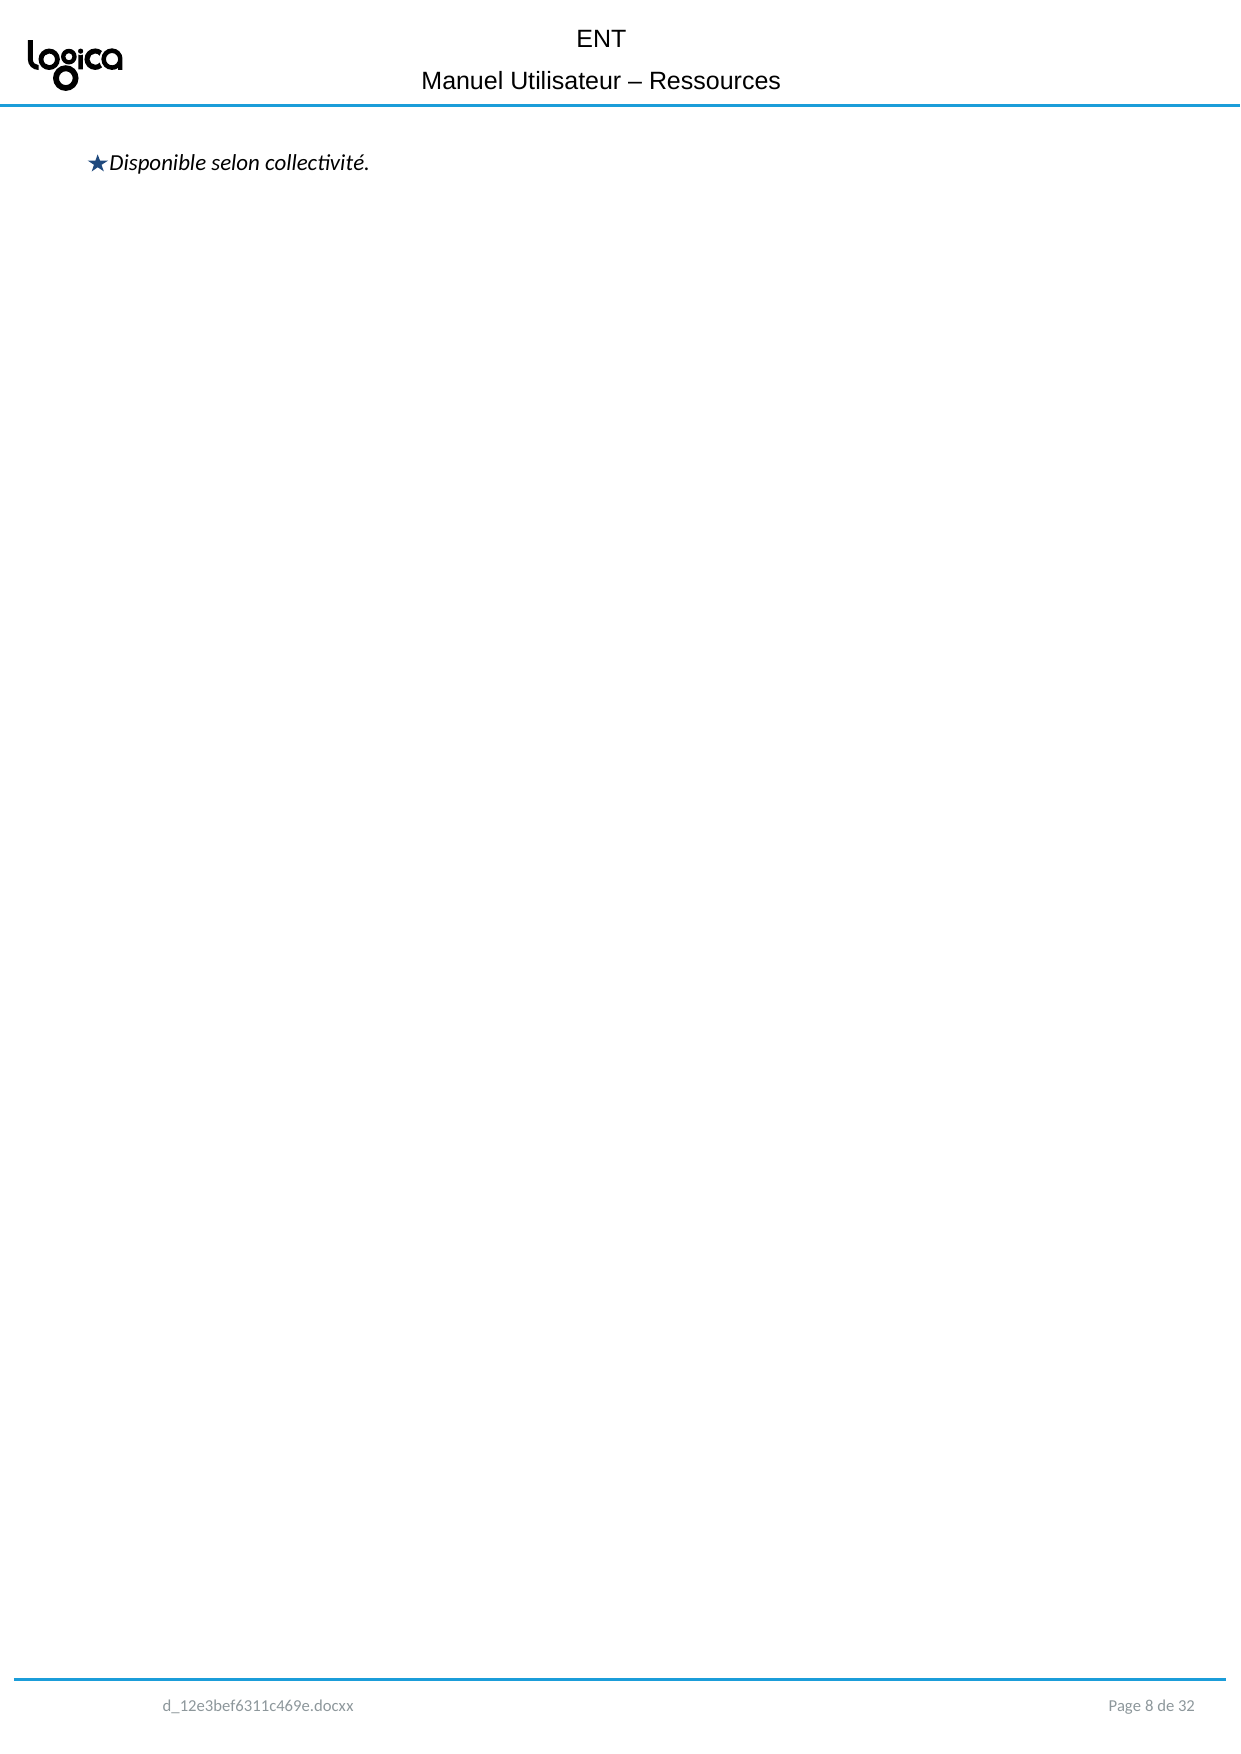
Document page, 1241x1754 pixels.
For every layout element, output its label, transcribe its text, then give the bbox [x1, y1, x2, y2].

text Disponible selon collectivité. [89, 148, 1152, 176]
